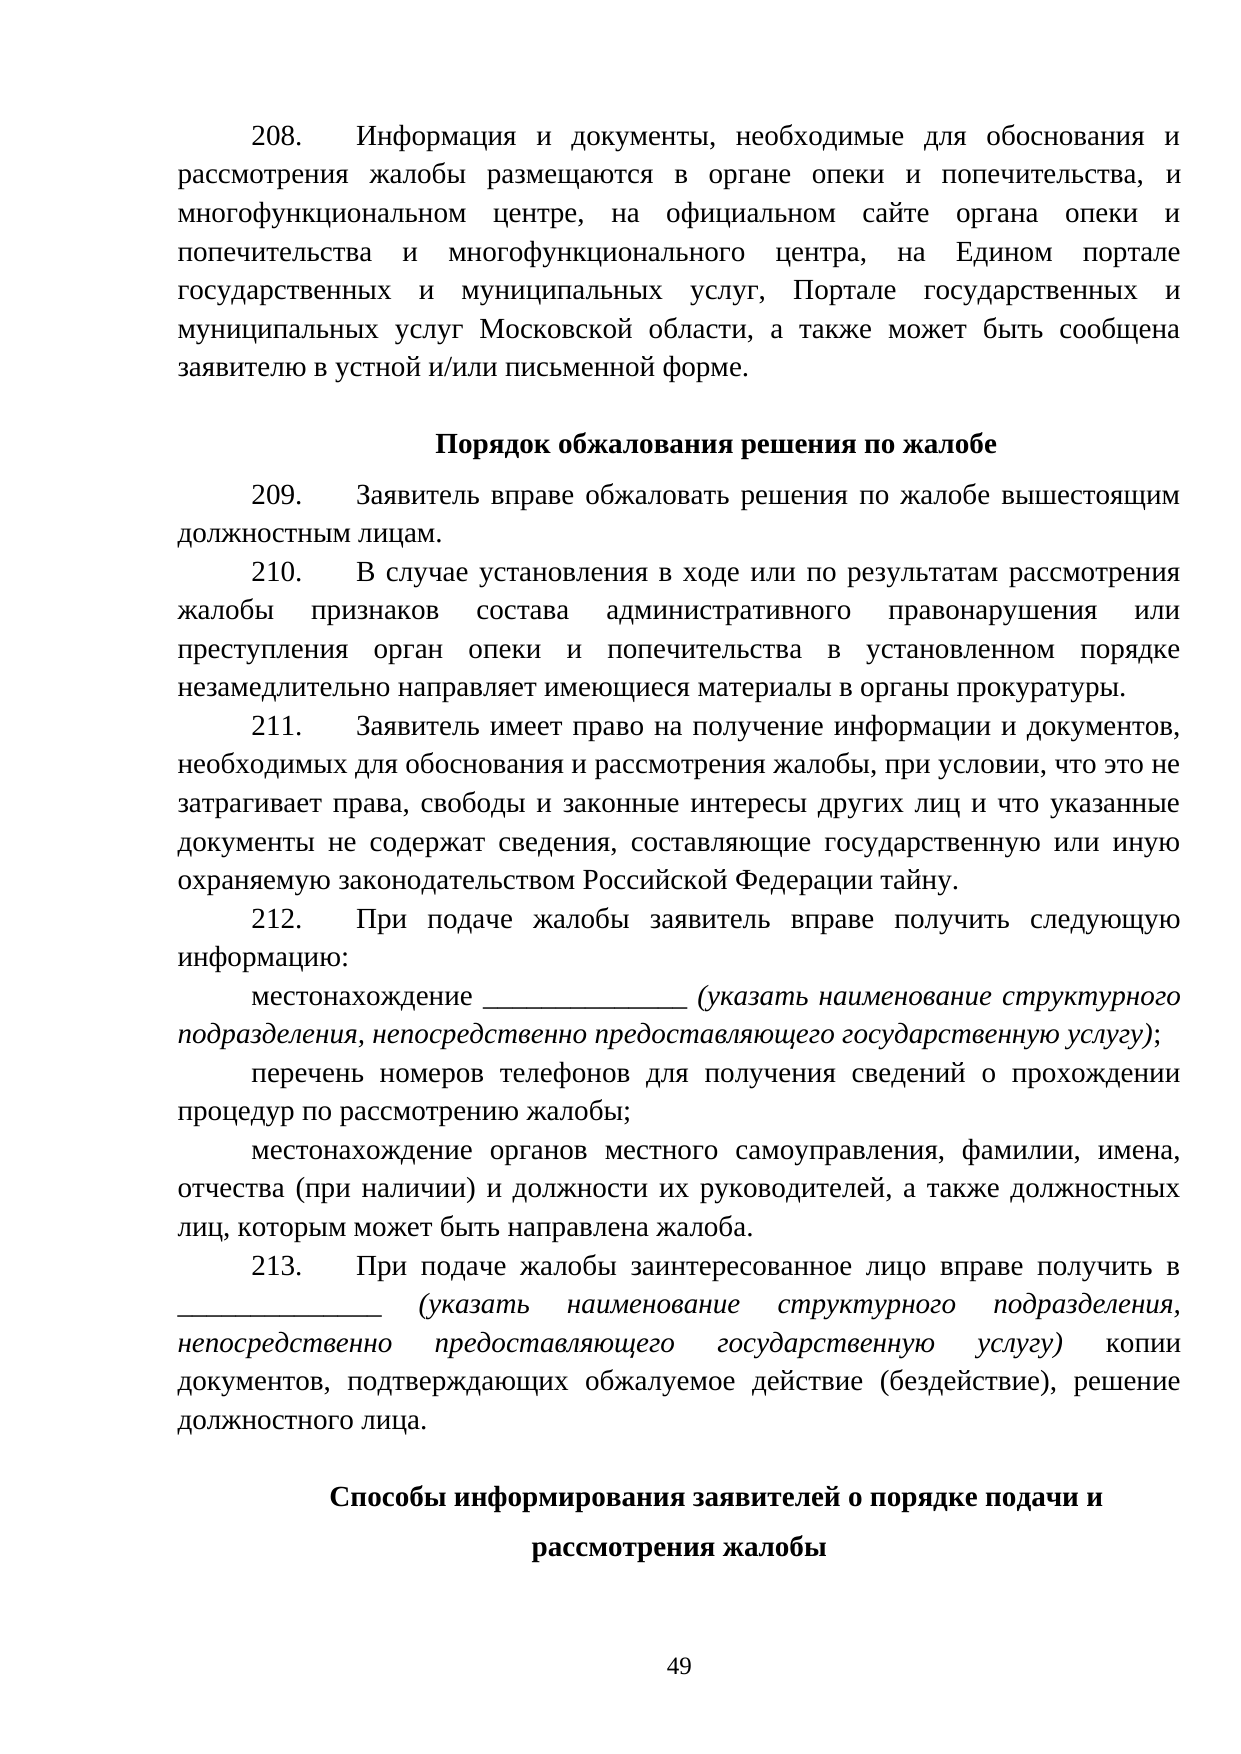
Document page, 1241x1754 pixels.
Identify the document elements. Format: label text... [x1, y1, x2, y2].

list Заявитель вправе обжаловать решения по жалобе вышестоящим должностным лицам. [177, 477, 1181, 549]
text перечень номеров телефонов для получения сведений о прохождении процедур по рассмотрению жалобы; [177, 1055, 1181, 1127]
list При подаче жалобы заинтересованное лицо вправе получить в ______________ (указать наименование структурного подразделения, непосредственно предоставляющего государственную услугу) копии документов, подтверждающих обжалуемое действие (бездействие), решение должностного лица. [177, 1248, 1181, 1435]
text местонахождение органов местного самоуправления, фамилии, имена, отчества (при наличии) и должности их руководителей, а также должностных лиц, которым может быть направлена жалоба. [177, 1132, 1181, 1243]
list Порядок обжалования решения по жалобе [177, 426, 1181, 460]
list В случае установления в ходе или по результатам рассмотрения жалобы признаков состава административного правонарушения или преступления орган опеки и попечительства в установленном порядке незамедлительно направляет имеющиеся материалы в органы прокуратуры. [177, 554, 1181, 703]
list При подаче жалобы заявитель вправе получить следующую информацию: [177, 901, 1181, 973]
list Заявитель имеет право на получение информации и документов, необходимых для обоснования и рассмотрения жалобы, при условии, что это не затрагивает права, свободы и законные интересы других лиц и что указанные документы не содержат сведения, составляющие государственную или иную охраняемую законодательством Российской Федерации тайну. [177, 708, 1181, 896]
list Информация и документы, необходимые для обоснования и рассмотрения жалобы размещаются в органе опеки и попечительства, и многофункциональном центре, на официальном сайте органа опеки и попечительства и многофункционального центра, на Едином портале государственных и муниципальных услуг, Портале государственных и муниципальных услуг Московской области, а также может быть сообщена заявителю в устной и/или письменной форме. [177, 118, 1181, 383]
list Способы информирования заявителей о порядке подачи и рассмотрения жалобы [177, 1479, 1181, 1563]
text местонахождение ______________ (указать наименование структурного подразделения, непосредственно предоставляющего государственную услугу); [177, 978, 1181, 1050]
